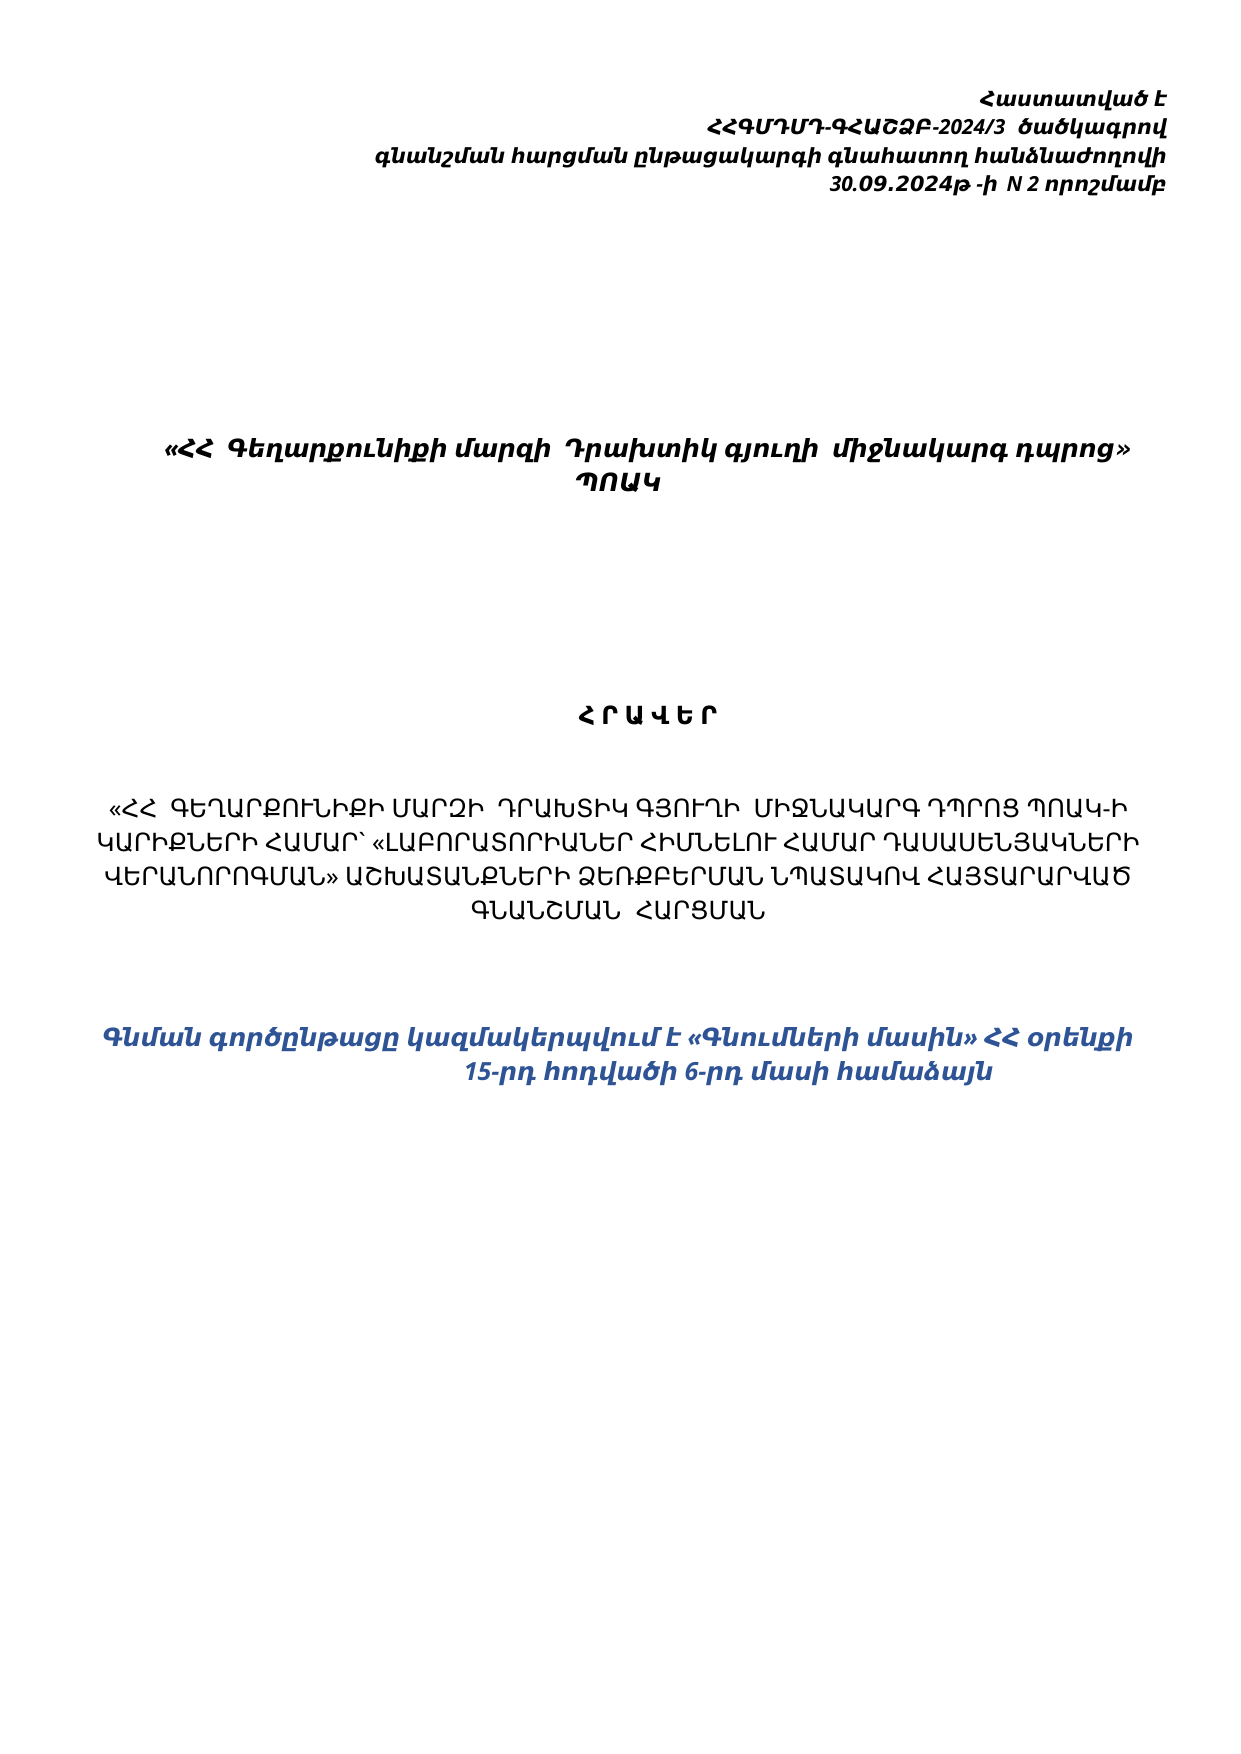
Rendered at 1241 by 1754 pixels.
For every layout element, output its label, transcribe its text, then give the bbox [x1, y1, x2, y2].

text գնանշման հարցման ընթացակարգի գնահատող հանձնաժողովի [69, 141, 1167, 169]
text Հ Ր Ա Վ Ե Ր [69, 697, 1167, 731]
text «ՀՀ Գեղարքունիքի մարզի Դրախտիկ գյուղի միջնակարգ դպրոց» ՊՈԱԿ [69, 431, 1167, 499]
text «ՀՀ ԳԵՂԱՐՔՈՒՆԻՔԻ ՄԱՐԶԻ ԴՐԱԽՏԻԿ ԳՅՈՒՂԻ ՄԻՋՆԱԿԱՐԳ ԴՊՐՈՑ ՊՈԱԿ-Ի ԿԱՐԻՔՆԵՐԻ ՀԱՄԱՐ` «ԼԱԲՈՐԱՏՈՐԻԱՆԵՐ ՀԻՄՆԵԼՈՒ ՀԱՄԱՐ ԴԱՍԱՍԵՆՅԱԿՆԵՐԻ ՎԵՐԱՆՈՐՈԳՄԱՆ» ԱՇԽԱՏԱՆՔՆԵՐԻ ՁԵՌՔԲԵՐՄԱՆ ՆՊԱՏԱԿՈՎ ՀԱՅՏԱՐԱՐՎԱԾ ԳՆԱՆՇՄԱՆ ՀԱՐՑՄԱՆ [69, 791, 1167, 927]
text ՀՀԳՄԴՄԴ-ԳՀԱՇՁԲ-2024/3 ծածկագրով [69, 112, 1167, 141]
text Գնման գործընթացը կազմակերպվում է «Գնումների մասին» ՀՀ օրենքի [69, 1020, 1167, 1054]
text 15-րդ հոդվածի 6-րդ մասի համաձայն [215, 1054, 1167, 1088]
text Հաստատված է [69, 84, 1167, 112]
text 30.09․2024թ -ի N 2 որոշմամբ [69, 169, 1167, 198]
